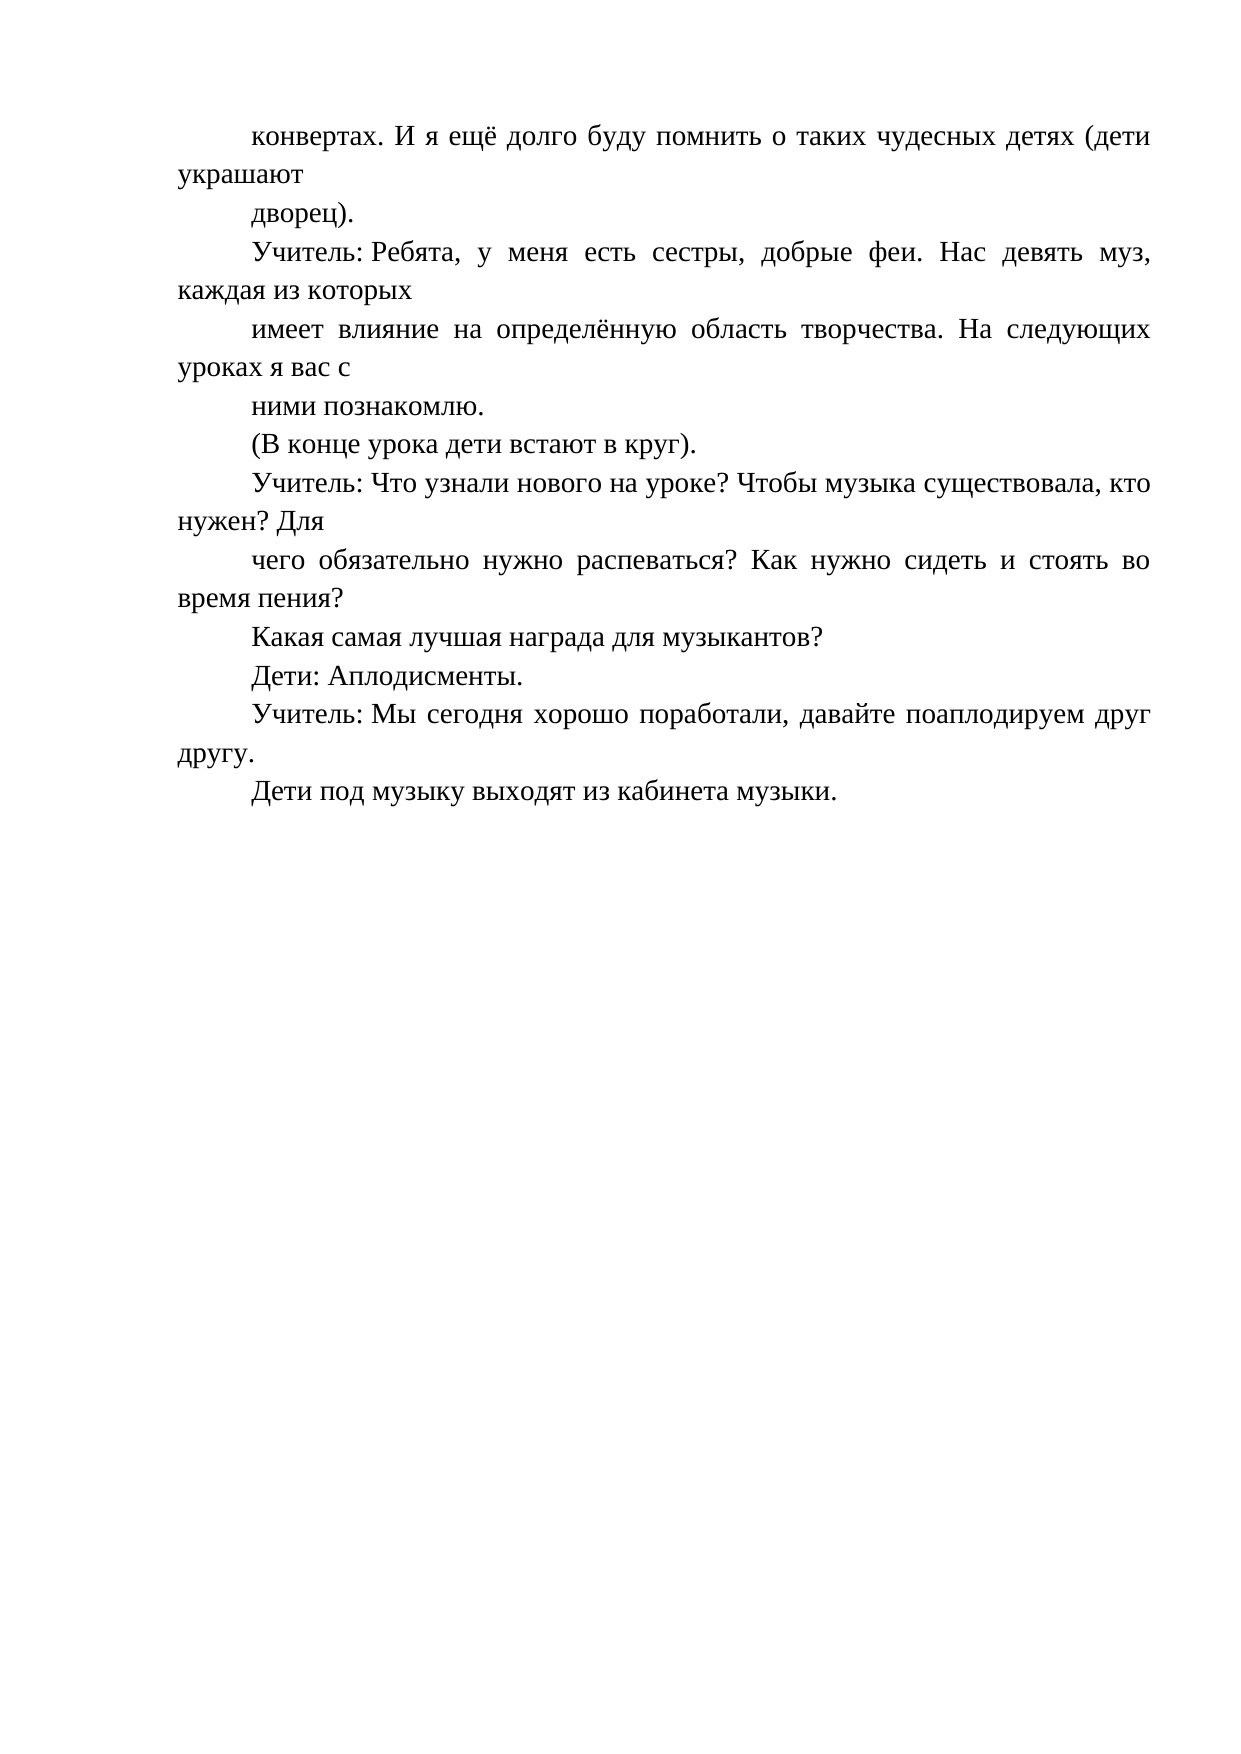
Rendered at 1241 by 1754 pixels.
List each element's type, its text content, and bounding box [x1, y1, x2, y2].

text имеет влияние на определённую область творчества. На следующих уроках я вас с [177, 311, 1152, 383]
text (В конце урока дети встают в круг). [177, 426, 1152, 460]
text Учитель: Мы сегодня хорошо поработали, давайте поаплодируем друг другу. [177, 696, 1152, 768]
text Какая самая лучшая награда для музыкантов? [177, 619, 1152, 653]
text ними познакомлю. [177, 388, 1152, 421]
text чего обязательно нужно распеваться? Как нужно сидеть и стоять во время пения? [177, 542, 1152, 614]
text Дети под музыку выходят из кабинета музыки. [177, 773, 1152, 807]
text Учитель: Ребята, у меня есть сестры, добрые феи. Нас девять муз, каждая из которых [177, 234, 1152, 306]
text конвертах. И я ещё долго буду помнить о таких чудесных детях (дети украшают [177, 118, 1152, 190]
text дворец). [177, 195, 1152, 229]
text Дети: Аплодисменты. [177, 658, 1152, 691]
text Учитель: Что узнали нового на уроке? Чтобы музыка существовала, кто нужен? Для [177, 465, 1152, 537]
